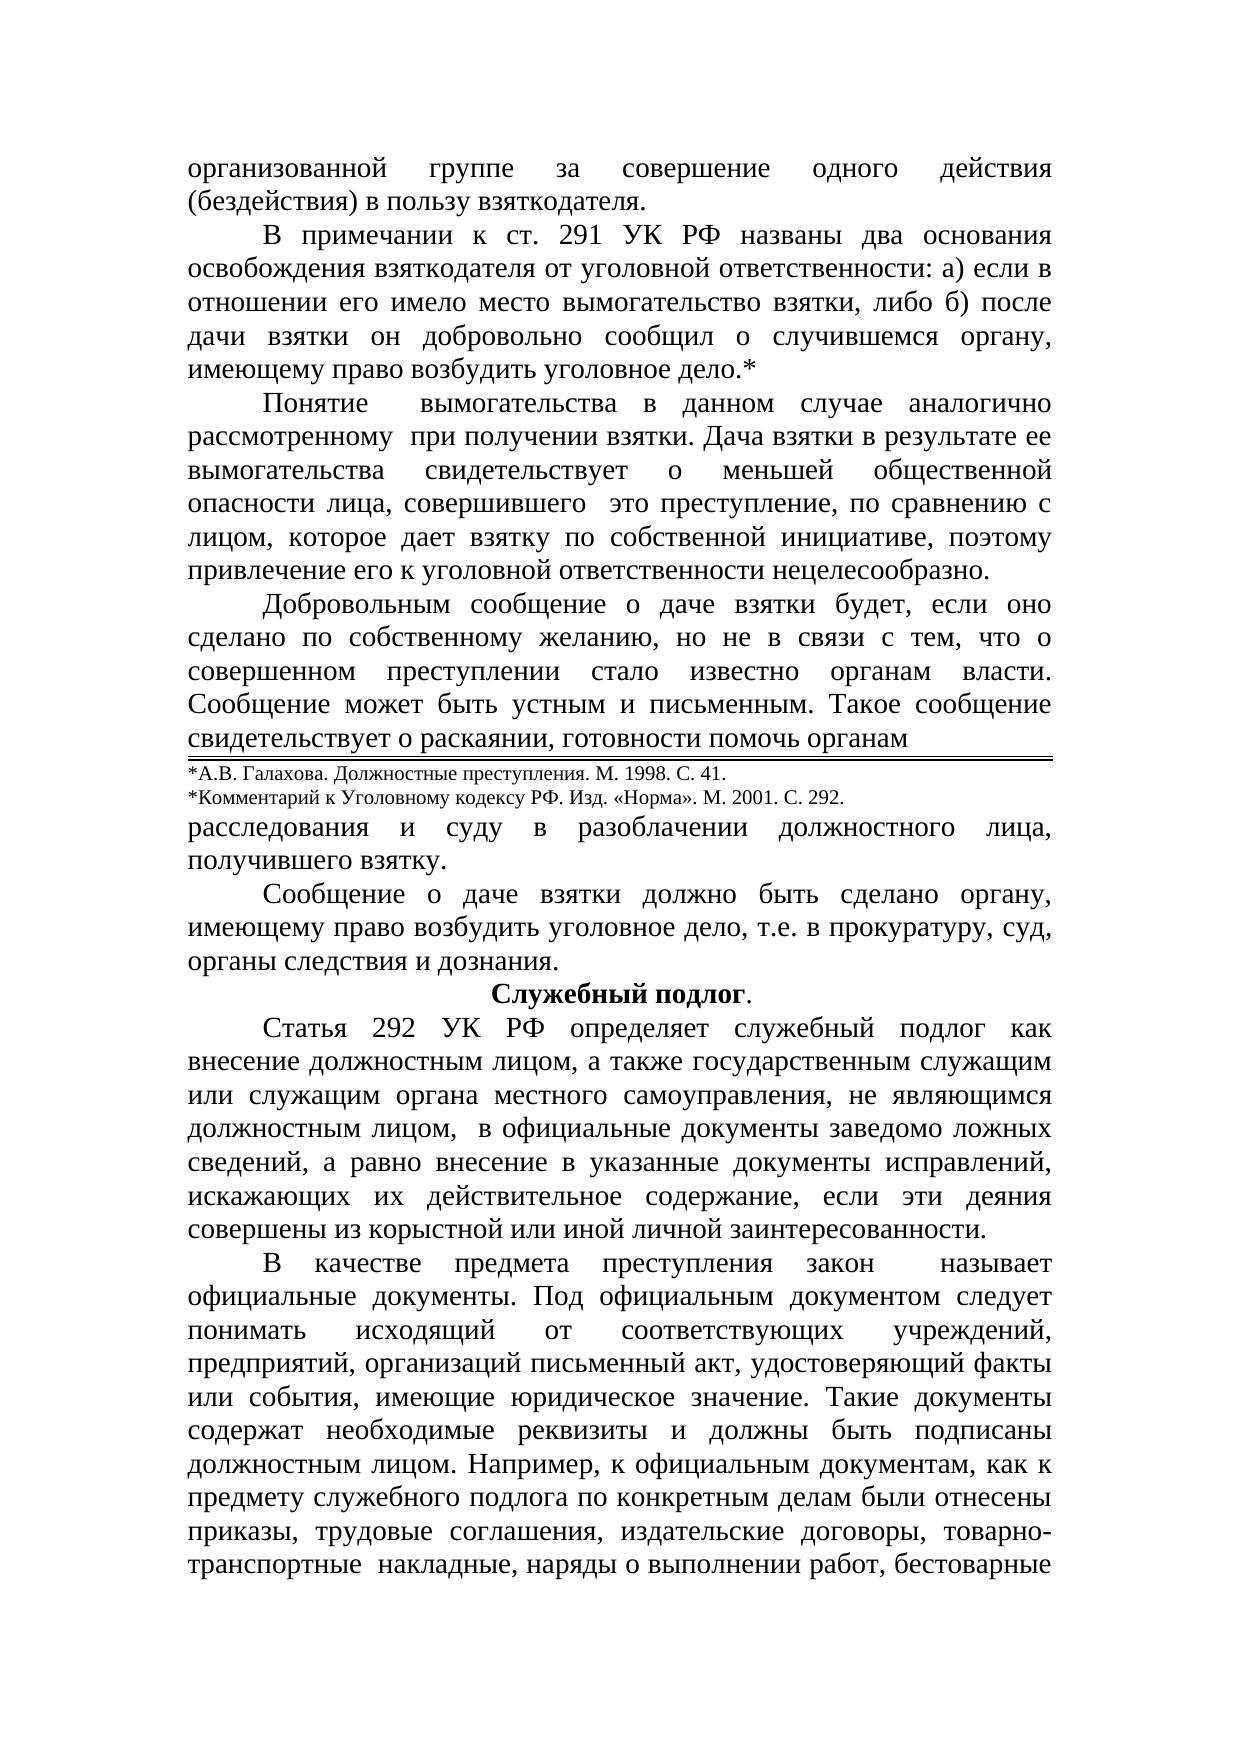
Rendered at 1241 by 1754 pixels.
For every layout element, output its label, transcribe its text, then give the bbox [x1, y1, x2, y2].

text Служебный подлог. [262, 976, 1053, 1010]
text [187, 150, 1053, 217]
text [187, 1245, 1053, 1580]
text расследования и суду в разоблачении должностного лица, получившего взятку. [187, 809, 1053, 876]
text Сообщение о даче взятки должно быть сделано органу, имеющему право возбудить уголовное дело, т.е. в прокуратуру, суд, органы следствия и дознания. [187, 876, 1053, 976]
text *Комментарий к Уголовному кодексу РФ. Изд. «Норма». М. 2001. С. 292. [187, 784, 1053, 809]
text Добровольным сообщение о даче взятки будет, если оно сделано по собственному желанию, но не в связи с тем, что о совершенном преступлении стало известно органам власти. Сообщение может быть устным и письменным. Такое сообщение свидетельствует о раскаянии, готовности помочь органам [187, 586, 1053, 761]
text Понятие вымогательства в данном случае аналогично рассмотренному при получении взятки. Дача взятки в результате ее вымогательства свидетельствует о меньшей общественной опасности лица, совершившего это преступление, по сравнению с лицом, которое дает взятку по собственной инициативе, поэтому привлечение его к уголовной ответственности нецелесообразно. [187, 385, 1053, 586]
text *А.В. Галахова. Должностные преступления. М. 1998. С. 41. [187, 761, 1053, 784]
text Статья 292 УК РФ определяет служебный подлог как внесение должностным лицом, а также государственным служащим или служащим органа местного самоуправления, не являющимся должностным лицом, в официальные документы заведомо ложных сведений, а равно внесение в указанные документы исправлений, искажающих их действительное содержание, если эти деяния совершены из корыстной или иной личной заинтересованности. [187, 1010, 1053, 1245]
text В примечании к ст. 291 УК РФ названы два основания освобождения взяткодателя от уголовной ответственности: а) если в отношении его имело место вымогательство взятки, либо б) после дачи взятки он добровольно сообщил о случившемся органу, имеющему право возбудить уголовное дело.* [187, 217, 1053, 385]
